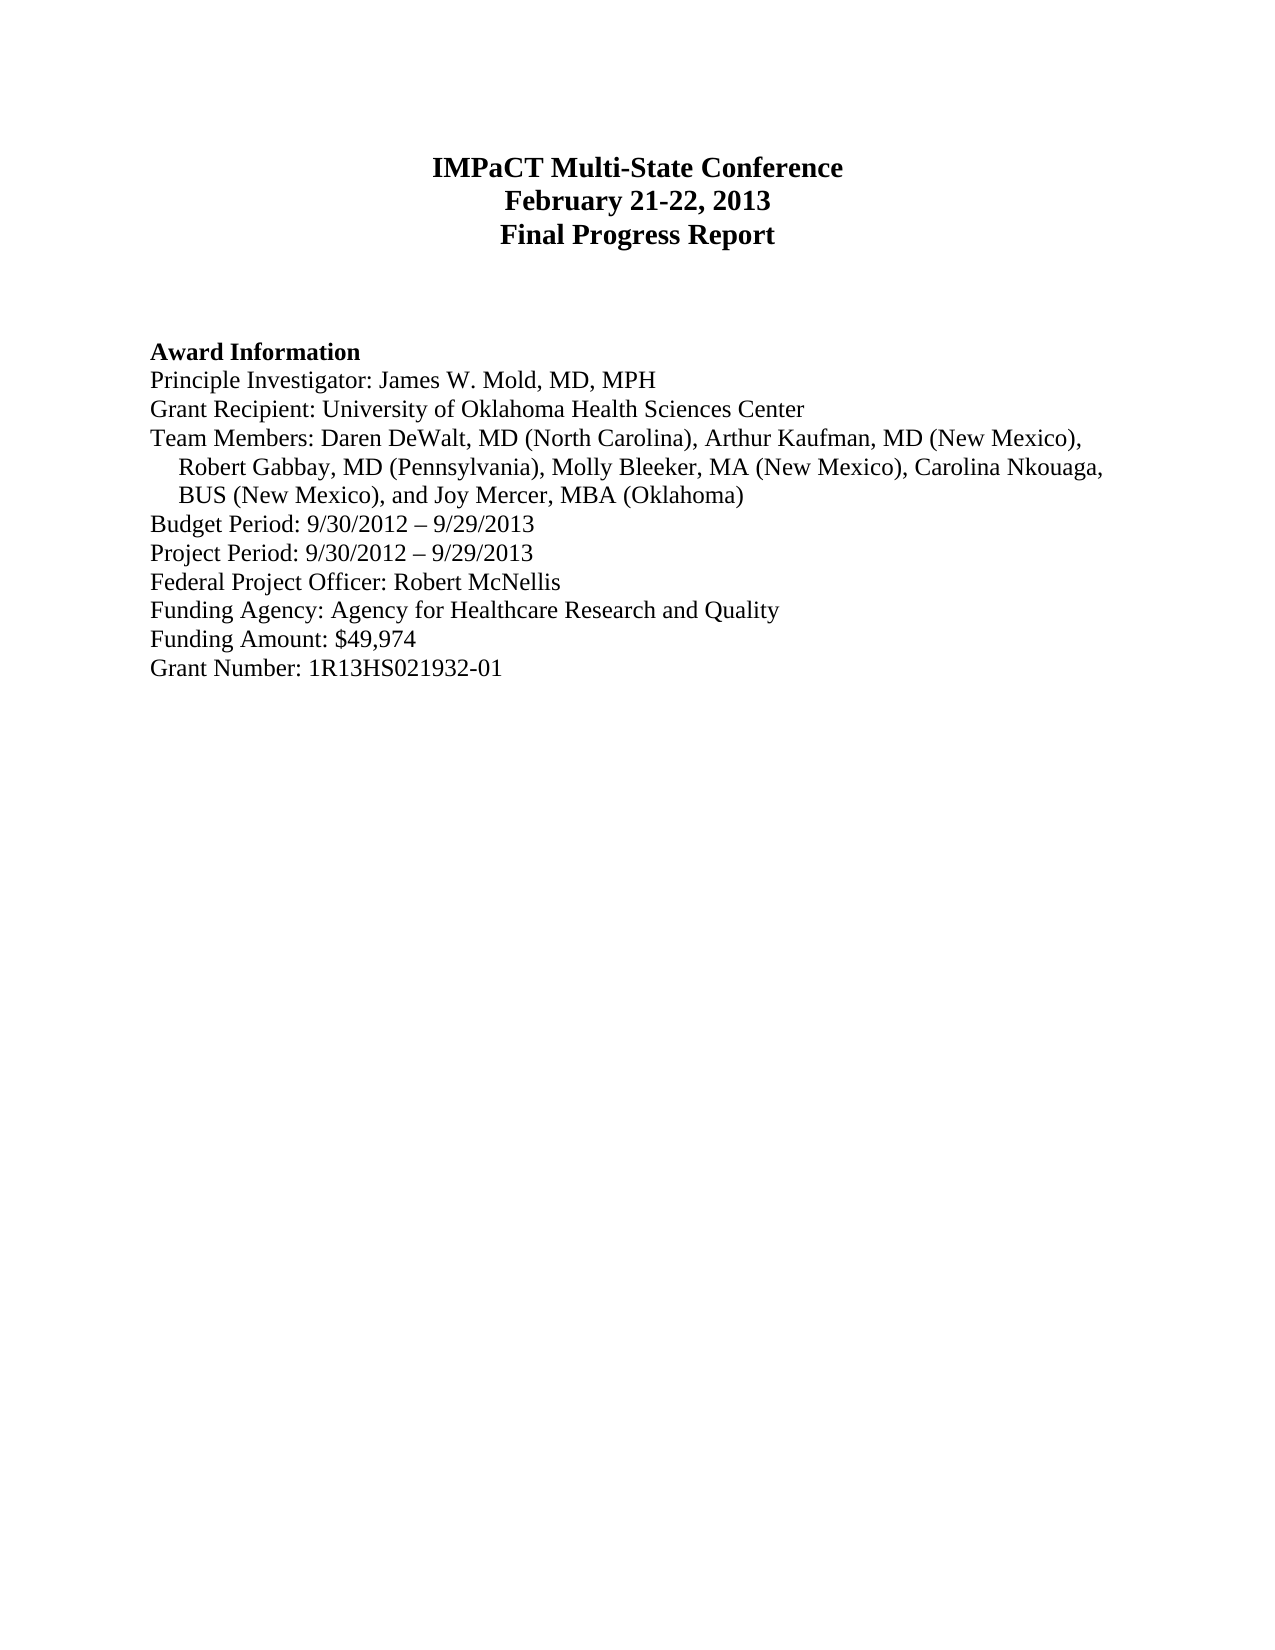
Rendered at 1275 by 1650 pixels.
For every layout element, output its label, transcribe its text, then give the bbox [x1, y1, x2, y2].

text Budget Period: 9/30/2012 – 9/29/2013 [150, 509, 1125, 538]
text IMPaCT Multi-State Conference [150, 150, 1125, 183]
text Federal Project Officer: Robert McNellis [150, 567, 1125, 596]
text Award Information [150, 337, 1125, 366]
text Final Progress Report [150, 217, 1125, 251]
text Funding Agency: Agency for Healthcare Research and Quality [150, 596, 1125, 624]
text Project Period: 9/30/2012 – 9/29/2013 [150, 538, 1125, 567]
text Grant Number: 1R13HS021932-01 [150, 653, 1125, 682]
text Principle Investigator: James W. Mold, MD, MPH [150, 366, 1125, 394]
text Team Members: Daren DeWalt, MD (North Carolina), Arthur Kaufman, MD (New Mexico), Robert Gabbay, MD (Pennsylvania), Molly Bleeker, MA (New Mexico), Carolina Nkouaga, BUS (New Mexico), and Joy Mercer, MBA (Oklahoma) [150, 423, 1125, 509]
text Funding Amount: $49,974 [150, 624, 1125, 653]
text Grant Recipient: University of Oklahoma Health Sciences Center [150, 394, 1125, 423]
text February 21-22, 2013 [150, 183, 1125, 217]
